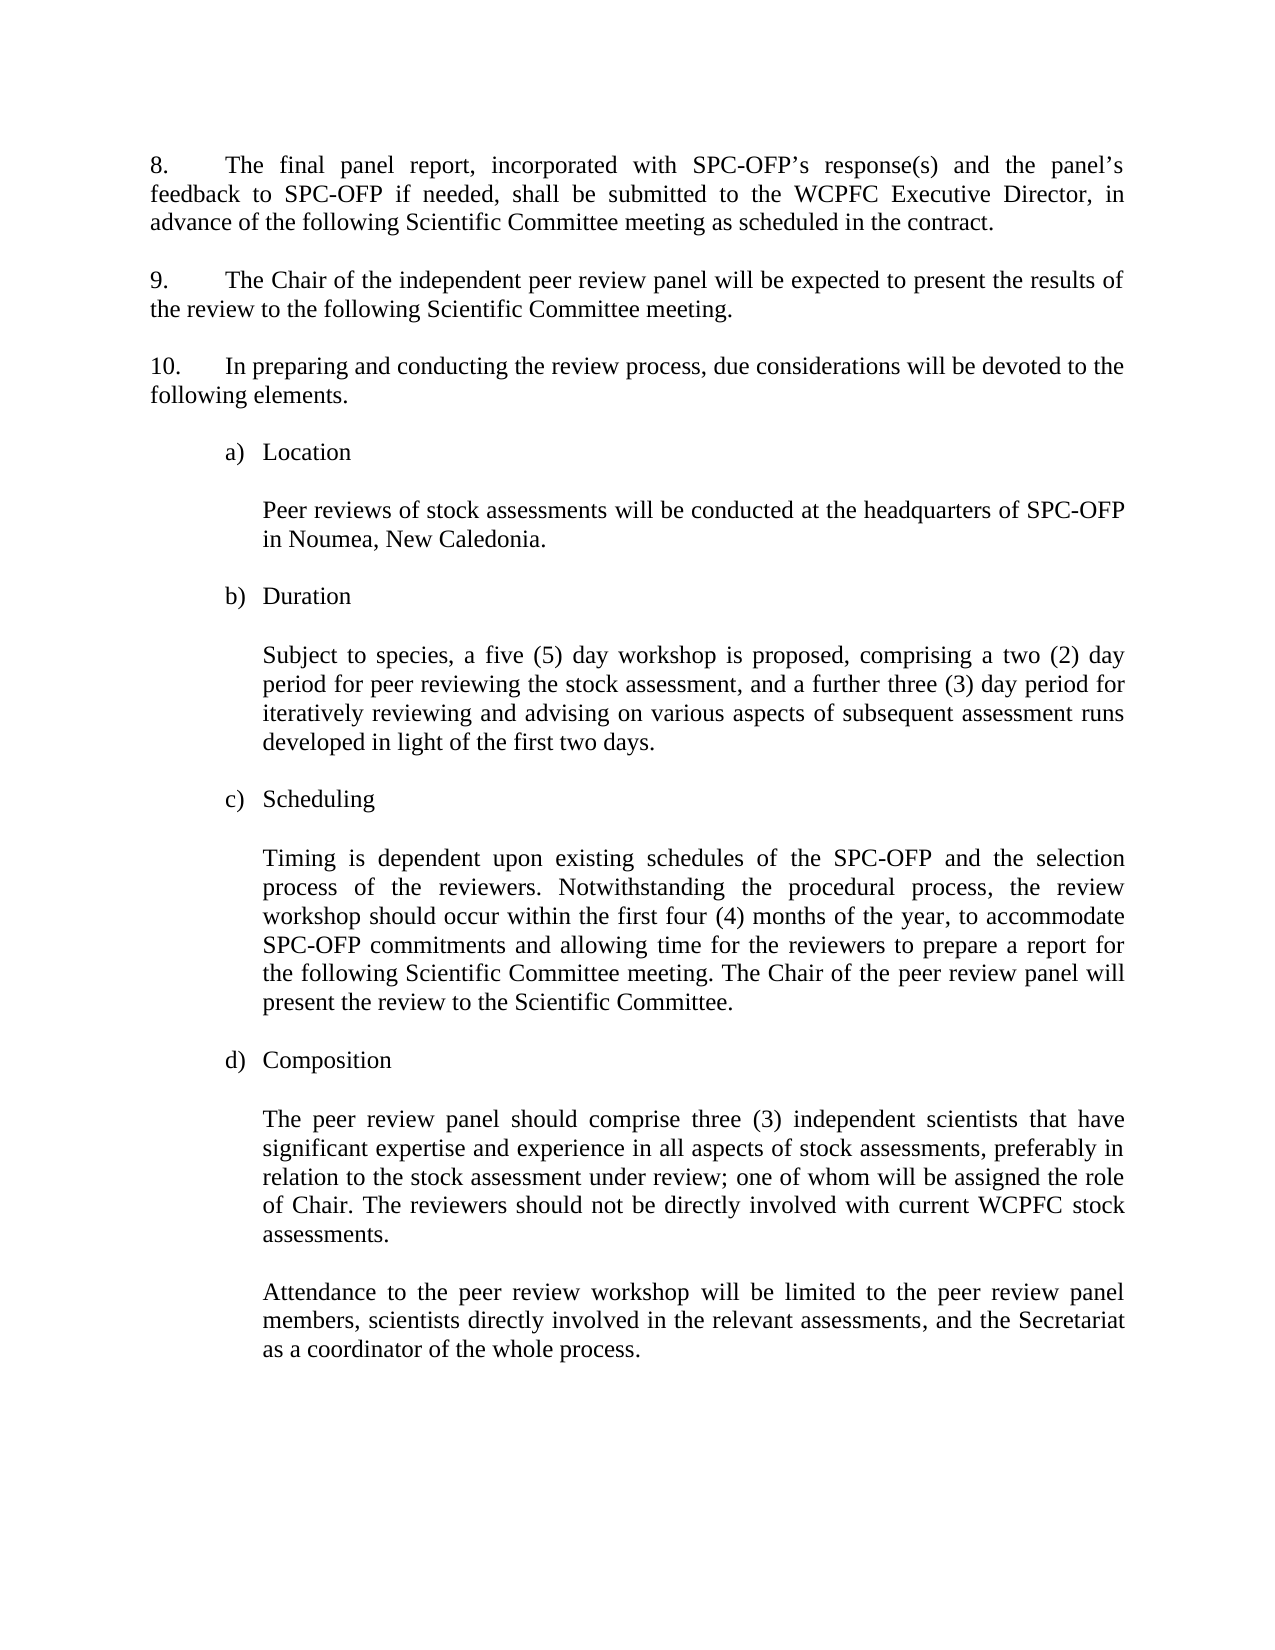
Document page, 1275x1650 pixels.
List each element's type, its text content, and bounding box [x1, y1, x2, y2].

subtitle Composition [225, 1045, 1125, 1073]
subtitle Scheduling [225, 784, 1125, 813]
text Attendance to the peer review workshop will be limited to the peer review panel members, scientists directly involved in the relevant assessments, and the Secretariat as a coordinator of the whole process. [262, 1277, 1125, 1363]
list In preparing and conducting the review process, due considerations will be devoted to the following elements. [150, 351, 1125, 409]
text Timing is dependent upon existing schedules of the SPC-OFP and the selection process of the reviewers. Notwithstanding the procedural process, the review workshop should occur within the first four (4) months of the year, to accommodate SPC-OFP commitments and allowing time for the reviewers to prepare a report for the following Scientific Committee meeting. The Chair of the peer review panel will present the review to the Scientific Committee. [262, 843, 1125, 1016]
list The final panel report, incorporated with SPC-OFP’s response(s) and the panel’s feedback to SPC-OFP if needed, shall be submitted to the WCPFC Executive Director, in advance of the following Scientific Committee meeting as scheduled in the contract. [150, 150, 1125, 236]
subtitle Duration [225, 581, 1125, 610]
list Location [225, 437, 1125, 466]
list The Chair of the independent peer review panel will be expected to present the results of the review to the following Scientific Committee meeting. [150, 265, 1125, 322]
text The peer review panel should comprise three (3) independent scientists that have significant expertise and experience in all aspects of stock assessments, preferably in relation to the stock assessment under review; one of whom will be assigned the role of Chair. The reviewers should not be directly involved with current WCPFC stock assessments. [262, 1104, 1125, 1248]
text Peer reviews of stock assessments will be conducted at the headquarters of SPC-OFP in Noumea, New Caledonia. [262, 495, 1125, 552]
text Subject to species, a five (5) day workshop is proposed, comprising a two (2) day period for peer reviewing the stock assessment, and a further three (3) day period for iteratively reviewing and advising on various aspects of subsequent assessment runs developed in light of the first two days. [262, 641, 1125, 756]
